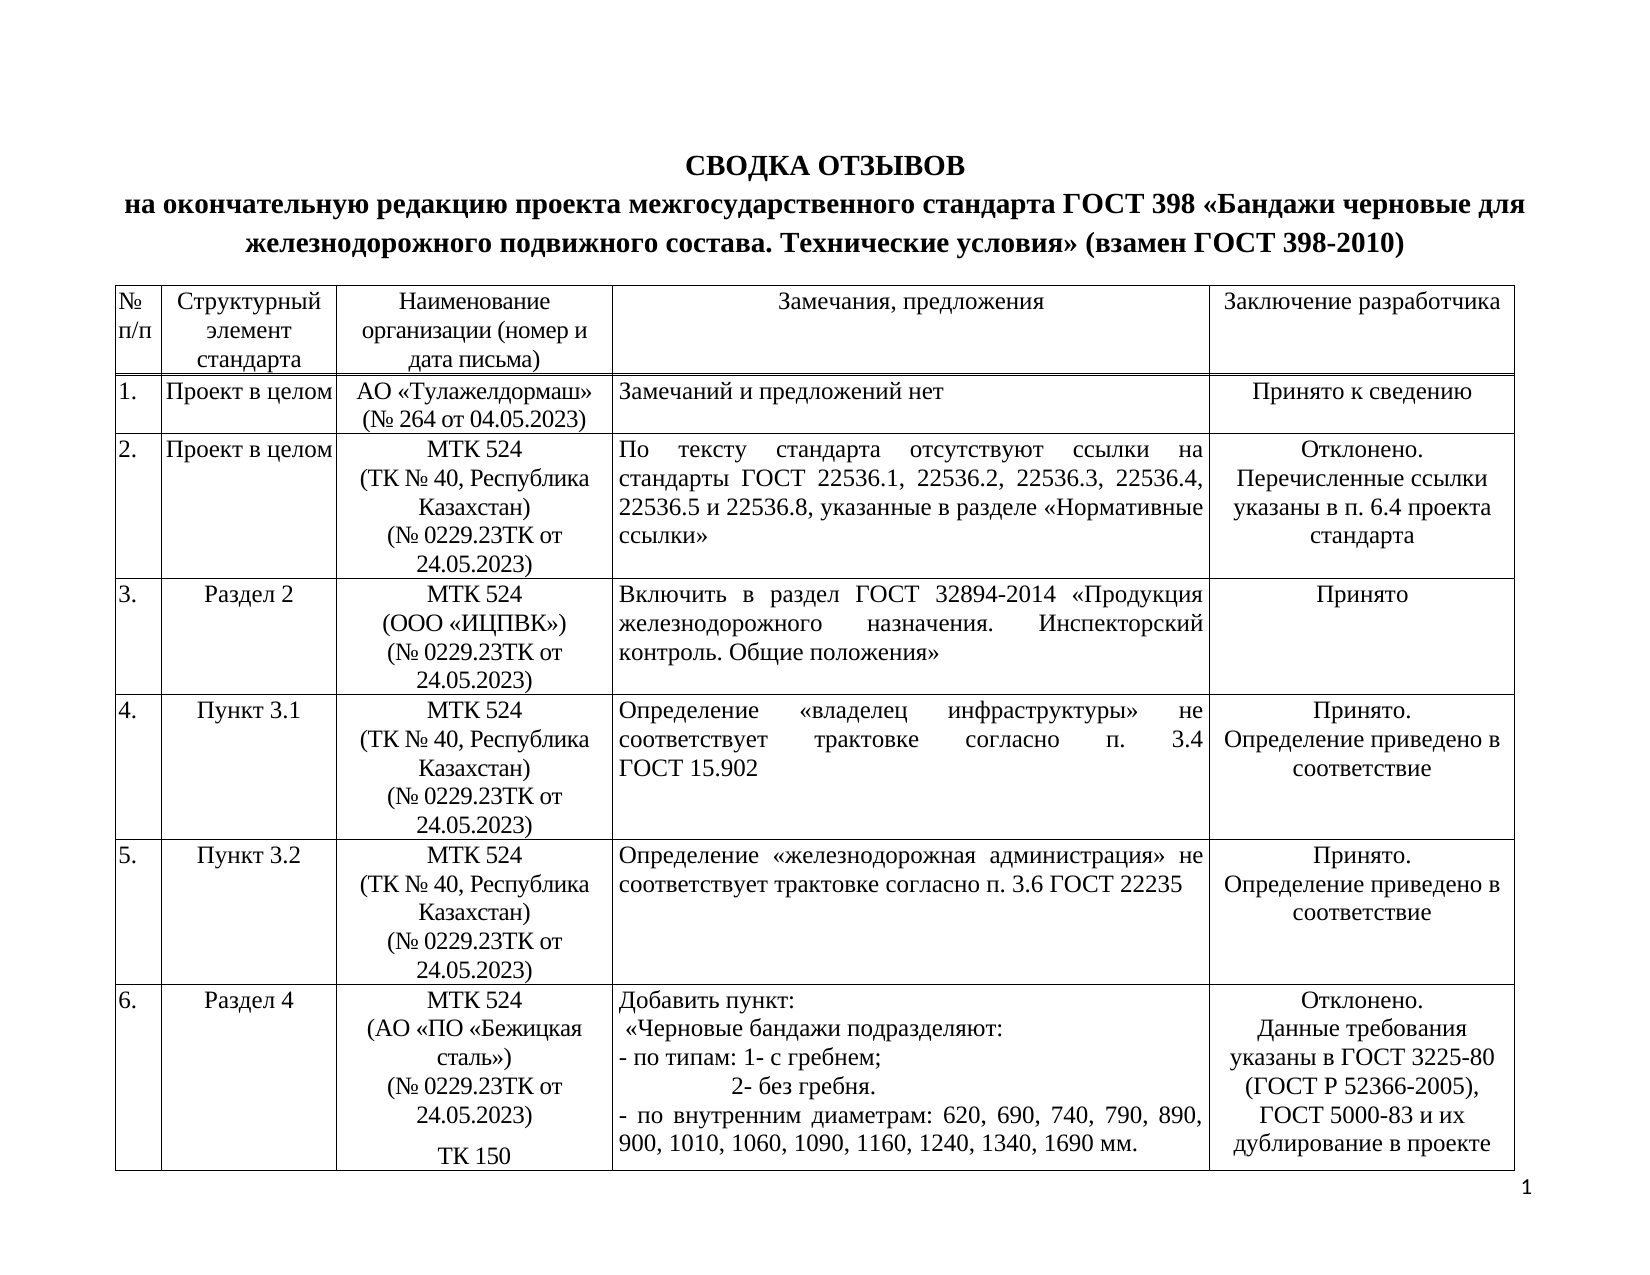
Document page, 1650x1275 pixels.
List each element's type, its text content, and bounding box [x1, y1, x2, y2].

table_cell [116, 695, 161, 839]
table_cell [116, 434, 161, 578]
table_cell МТК 524 (ООО «ИЦПВК») (№ 0229.23ТК от 24.05.2023) [337, 579, 612, 694]
table_header Структурный элемент стандарта [162, 286, 336, 373]
table_cell МТК 524 (ТК № 40, Республика Казахстан) (№ 0229.23ТК от 24.05.2023) [337, 695, 612, 839]
table_cell МТК 524 (ТК № 40, Республика Казахстан) (№ 0229.23ТК от 24.05.2023) [337, 840, 612, 984]
table_cell Принято. Определение приведено в соответствие [1210, 840, 1514, 984]
table_cell Раздел 2 [162, 579, 336, 694]
table_header № п/п [116, 286, 161, 373]
table_cell Пункт 3.1 [162, 695, 336, 839]
table_cell Принято к сведению [1210, 376, 1514, 433]
table_header Наименование организации (номер и дата письма) [337, 286, 612, 373]
table_cell Определение «владелец инфраструктуры» не соответствует трактовке согласно п. 3.4 ГОСТ 15.902 [613, 695, 1209, 839]
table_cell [613, 985, 1209, 1170]
text на окончательную редакцию проекта межгосударственного стандарта ГОСТ 398 «Бандажи черновые для железнодорожного подвижного состава. Технические условия» (взамен ГОСТ 398-2010) [118, 186, 1532, 258]
text СВОДКА ОТЗЫВОВ [118, 148, 1532, 181]
table_cell Пункт 3.2 [162, 840, 336, 984]
table_header Заключение разработчика [1210, 286, 1514, 373]
table_cell АО «Тулажелдормаш» (№ 264 от 04.05.2023) [337, 376, 612, 433]
table_cell [116, 579, 161, 694]
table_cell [1210, 985, 1514, 1170]
table_cell Замечаний и предложений нет [613, 376, 1209, 433]
table_cell [116, 376, 161, 433]
table_cell МТК 524 (ТК № 40, Республика Казахстан) (№ 0229.23ТК от 24.05.2023) [337, 434, 612, 578]
table_cell Включить в раздел ГОСТ 32894-2014 «Продукция железнодорожного назначения. Инспекторский контроль. Общие положения» [613, 579, 1209, 694]
table_cell Проект в целом [162, 434, 336, 578]
table_cell Отклонено. Перечисленные ссылки указаны в п. 6.4 проекта стандарта [1210, 434, 1514, 578]
table_cell По тексту стандарта отсутствуют ссылки на стандарты ГОСТ 22536.1, 22536.2, 22536.3, 22536.4, 22536.5 и 22536.8, указанные в разделе «Нормативные ссылки» [613, 434, 1209, 578]
table_cell Принято. Определение приведено в соответствие [1210, 695, 1514, 839]
table_cell Проект в целом [162, 376, 336, 433]
table_cell [116, 985, 161, 1170]
table_cell [116, 840, 161, 984]
table_cell Раздел 4 [162, 985, 336, 1170]
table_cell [337, 985, 612, 1170]
table_cell Принято [1210, 579, 1514, 694]
table_cell Определение «железнодорожная администрация» не соответствует трактовке согласно п. 3.6 ГОСТ 22235 [613, 840, 1209, 984]
table_header Замечания, предложения [613, 286, 1209, 373]
